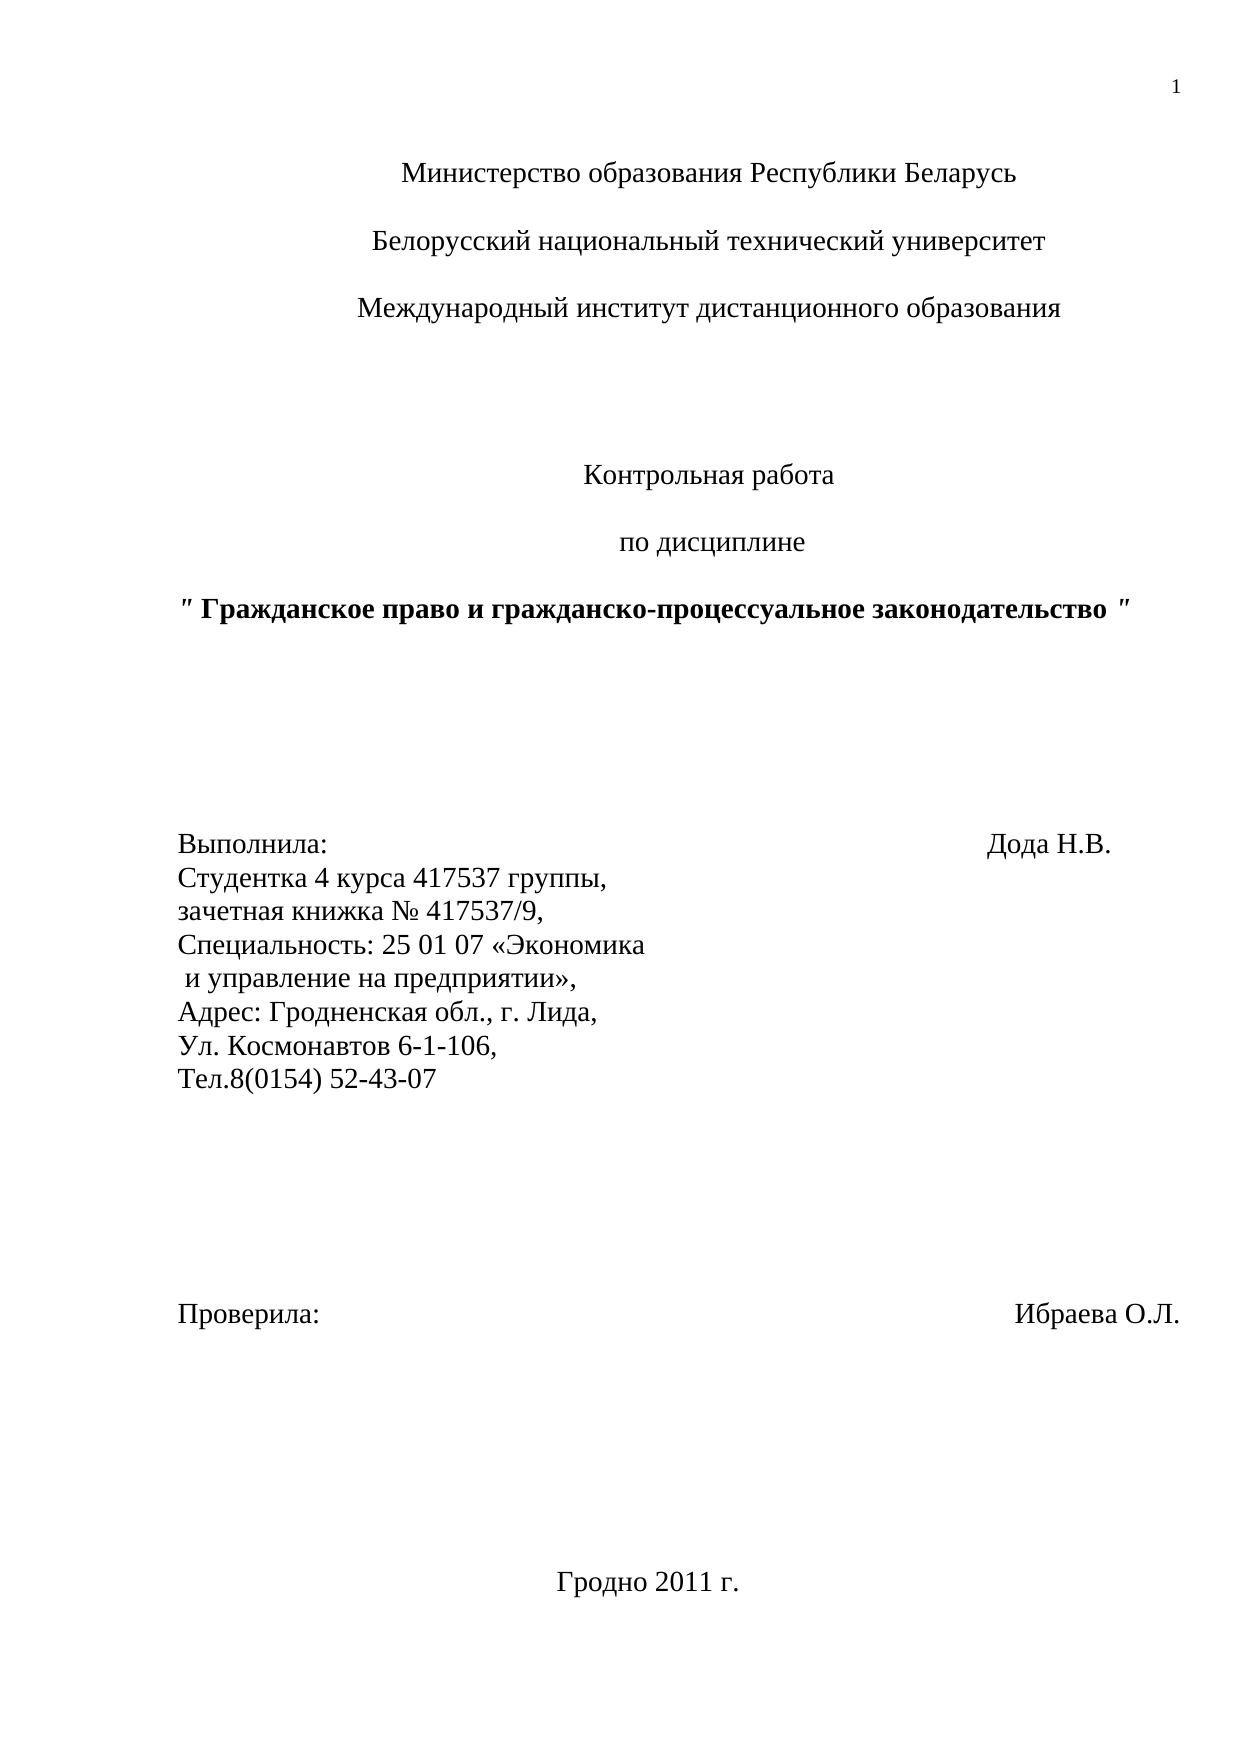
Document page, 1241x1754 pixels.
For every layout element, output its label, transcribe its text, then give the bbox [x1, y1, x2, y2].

text Гродно 2011 г. [177, 1564, 1181, 1598]
text Адрес: Гродненская обл., г. Лида, [177, 994, 1181, 1028]
text Выполнила: Дода Н.В. [177, 826, 1181, 860]
text Студентка 4 курса 417537 группы, [177, 860, 1181, 893]
text Ул. Космонавтов 6-1-106, [177, 1028, 1181, 1061]
text Министерство образования Республики Беларусь [177, 156, 1181, 189]
text Международный институт дистанционного образования [177, 290, 1181, 323]
text зачетная книжка № 417537/9, [177, 893, 1181, 927]
title " Гражданское право и гражданско-процессуальное законодательство " [177, 592, 1181, 625]
text по дисциплине [177, 524, 1181, 558]
text Тел.8(0154) 52-43-07 [177, 1061, 1181, 1095]
text Контрольная работа [177, 457, 1181, 491]
text и управление на предприятии», [177, 961, 1181, 994]
text Специальность: 25 01 07 «Экономика [177, 927, 1181, 961]
text Белорусский национальный технический университет [177, 223, 1181, 256]
text Проверила: Ибраева О.Л. [177, 1296, 1181, 1329]
